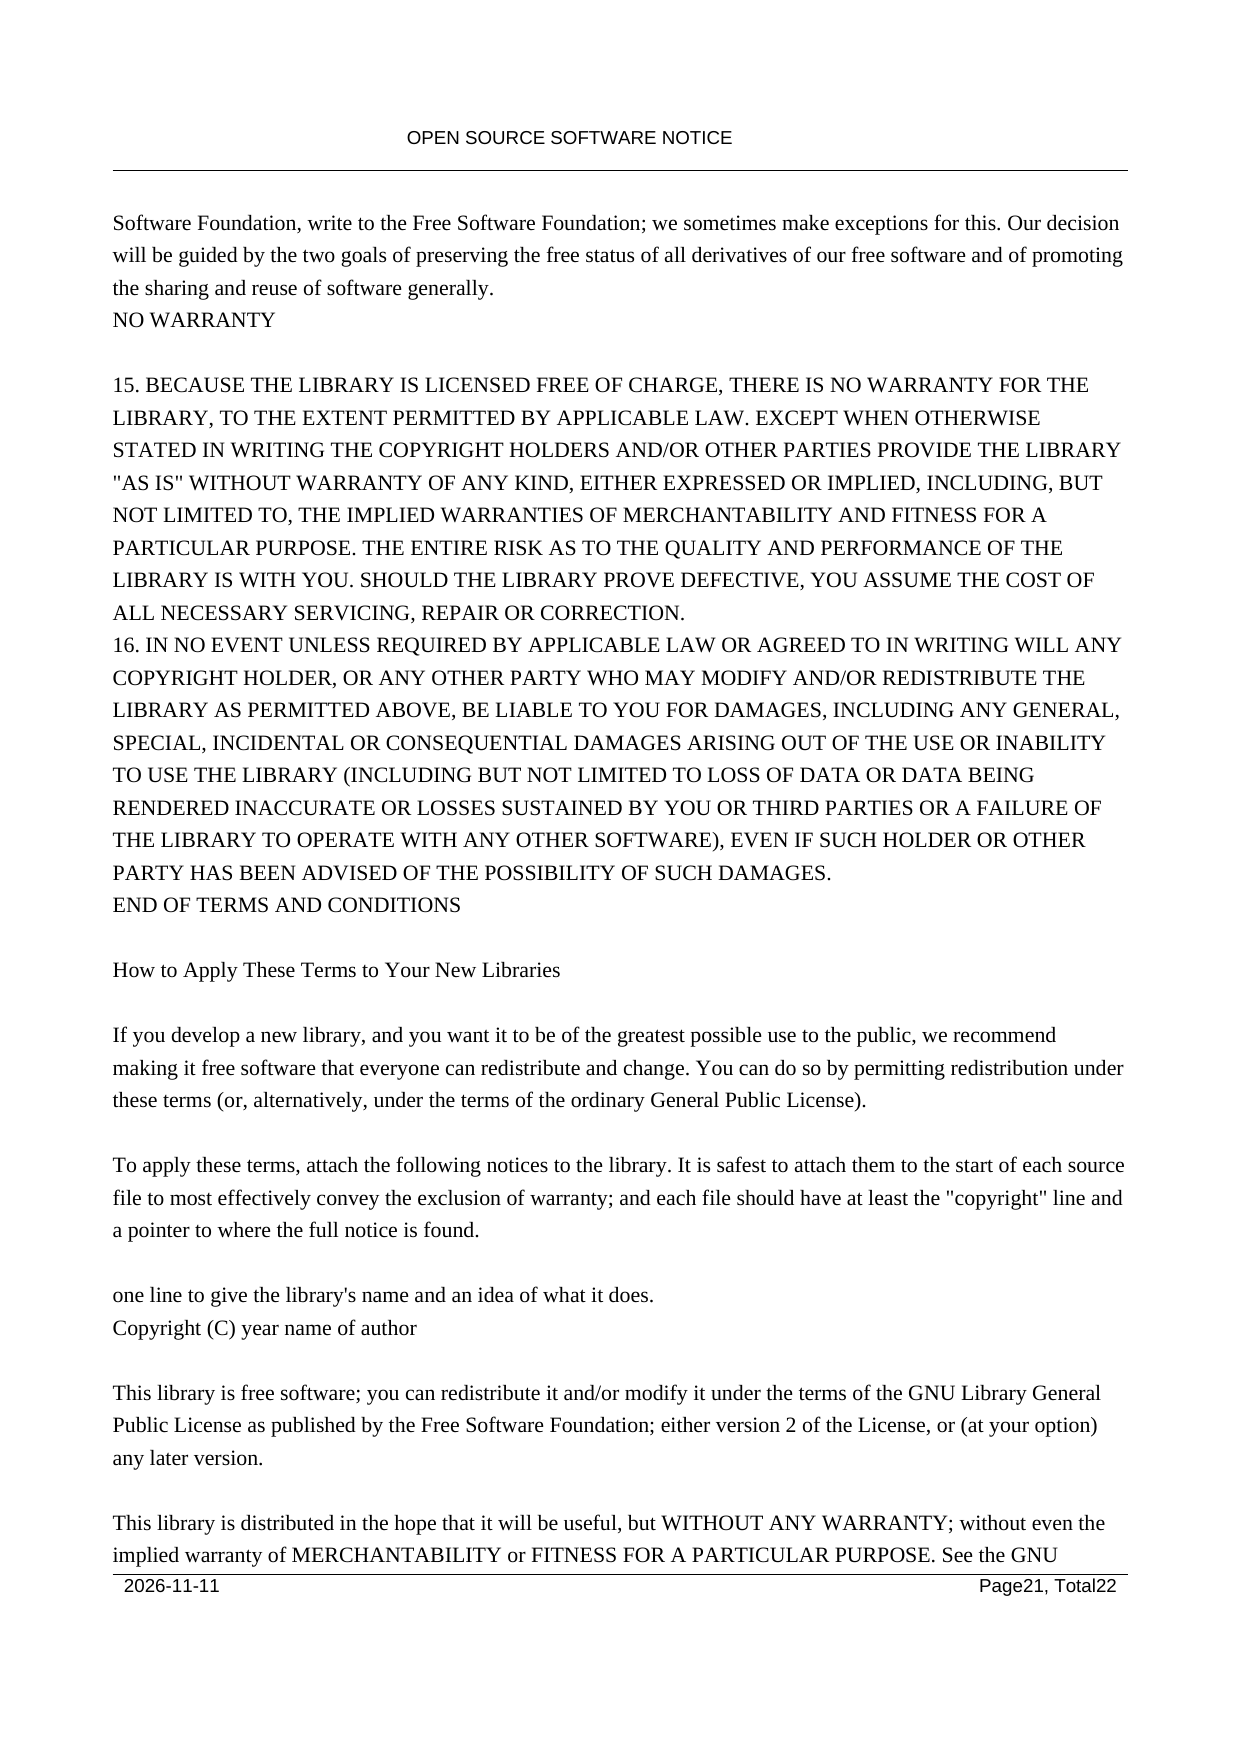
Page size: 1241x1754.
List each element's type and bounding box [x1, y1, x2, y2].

text [112, 206, 1128, 1571]
